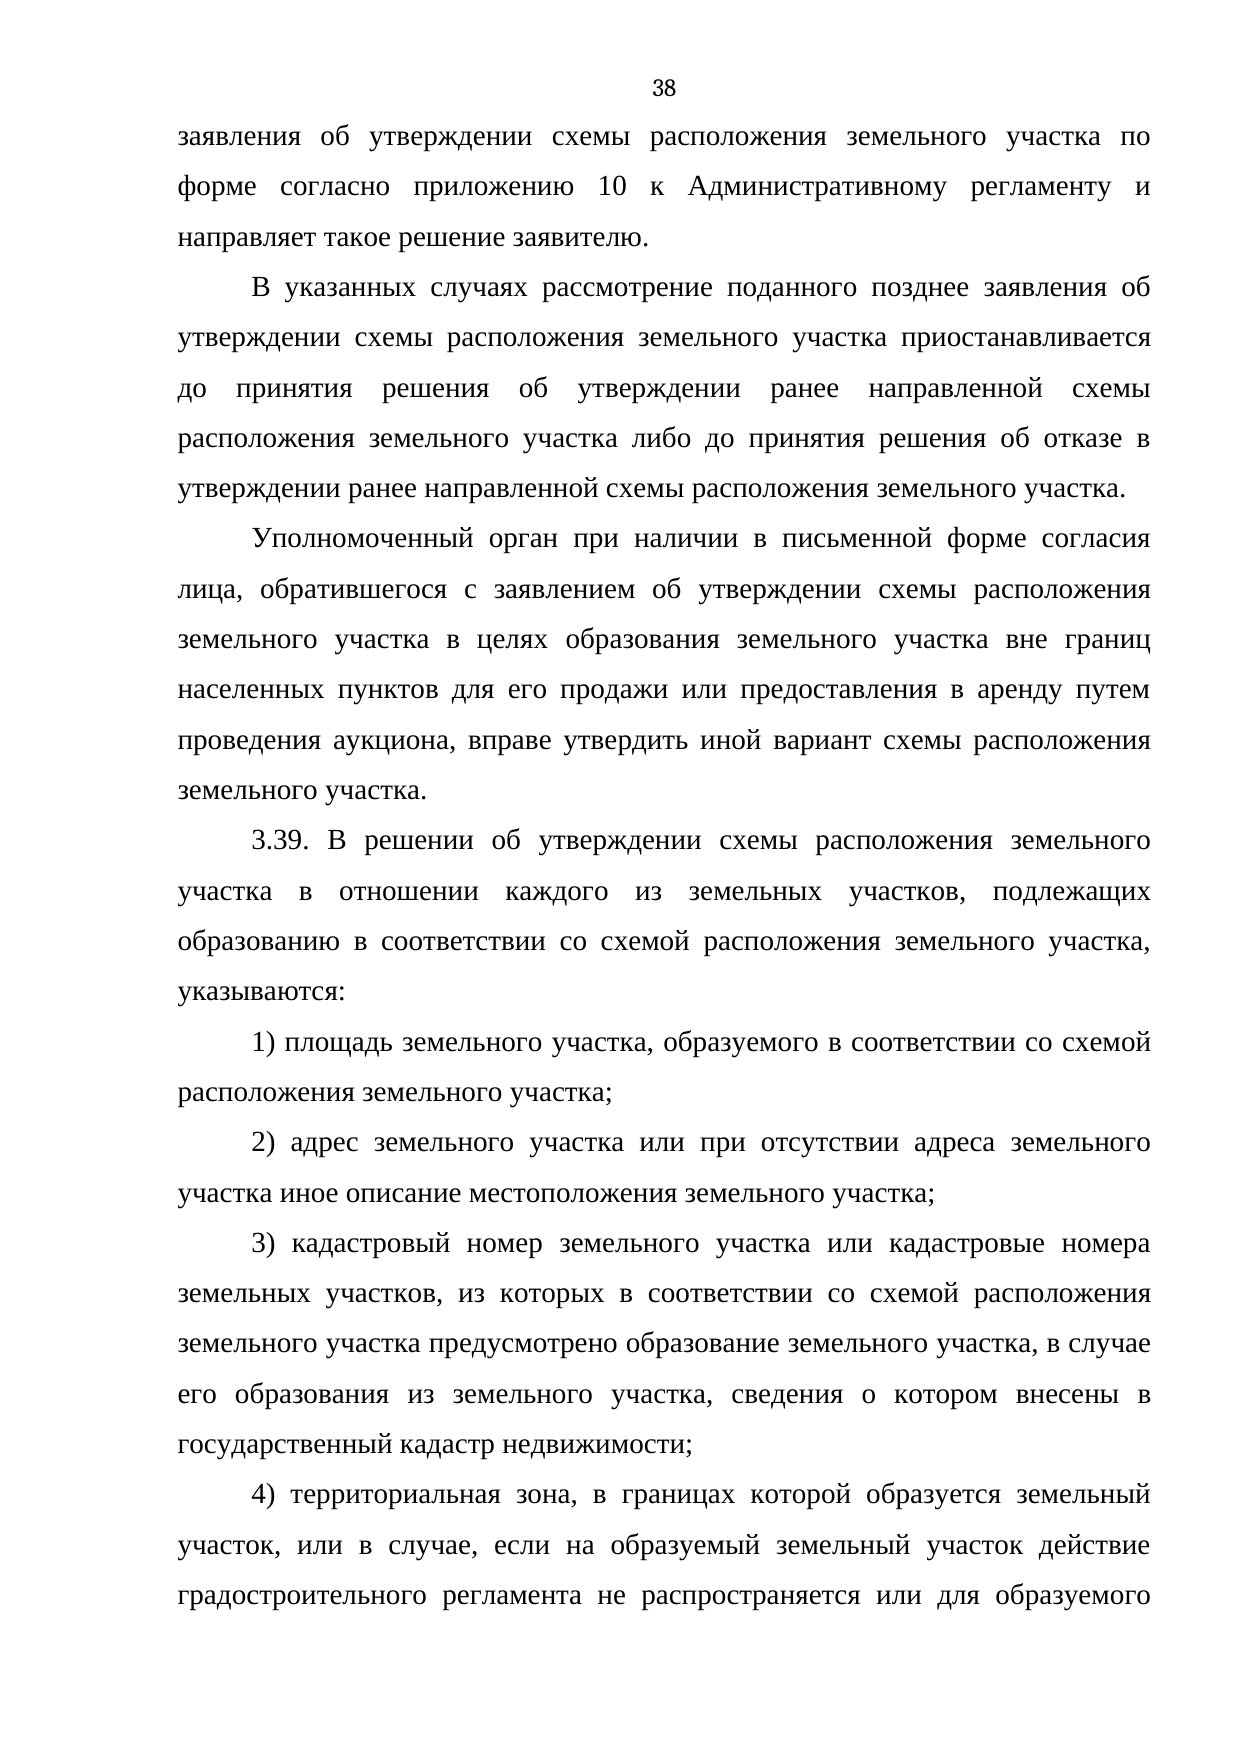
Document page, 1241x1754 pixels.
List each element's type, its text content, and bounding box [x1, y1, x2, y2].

text 3.39. В решении об утверждении схемы расположения земельного участка в отношении каждого из земельных участков, подлежащих образованию в соответствии со схемой расположения земельного участка, указываются: [177, 822, 1152, 1007]
text Уполномоченный орган при наличии в письменной форме согласия лица, обратившегося с заявлением об утверждении схемы расположения земельного участка в целях образования земельного участка вне границ населенных пунктов для его продажи или предоставления в аренду путем проведения аукциона, вправе утвердить иной вариант схемы расположения земельного участка. [177, 521, 1152, 806]
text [177, 118, 1152, 252]
text В указанных случаях рассмотрение поданного позднее заявления об утверждении схемы расположения земельного участка приостанавливается до принятия решения об утверждении ранее направленной схемы расположения земельного участка либо до принятия решения об отказе в утверждении ранее направленной схемы расположения земельного участка. [177, 269, 1152, 504]
text 1) площадь земельного участка, образуемого в соответствии со схемой расположения земельного участка; [177, 1024, 1152, 1108]
text 2) адрес земельного участка или при отсутствии адреса земельного участка иное описание местоположения земельного участка; [177, 1124, 1152, 1208]
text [177, 1477, 1152, 1611]
text 3) кадастровый номер земельного участка или кадастровые номера земельных участков, из которых в соответствии со схемой расположения земельного участка предусмотрено образование земельного участка, в случае его образования из земельного участка, сведения о котором внесены в государственный кадастр недвижимости; [177, 1225, 1152, 1460]
